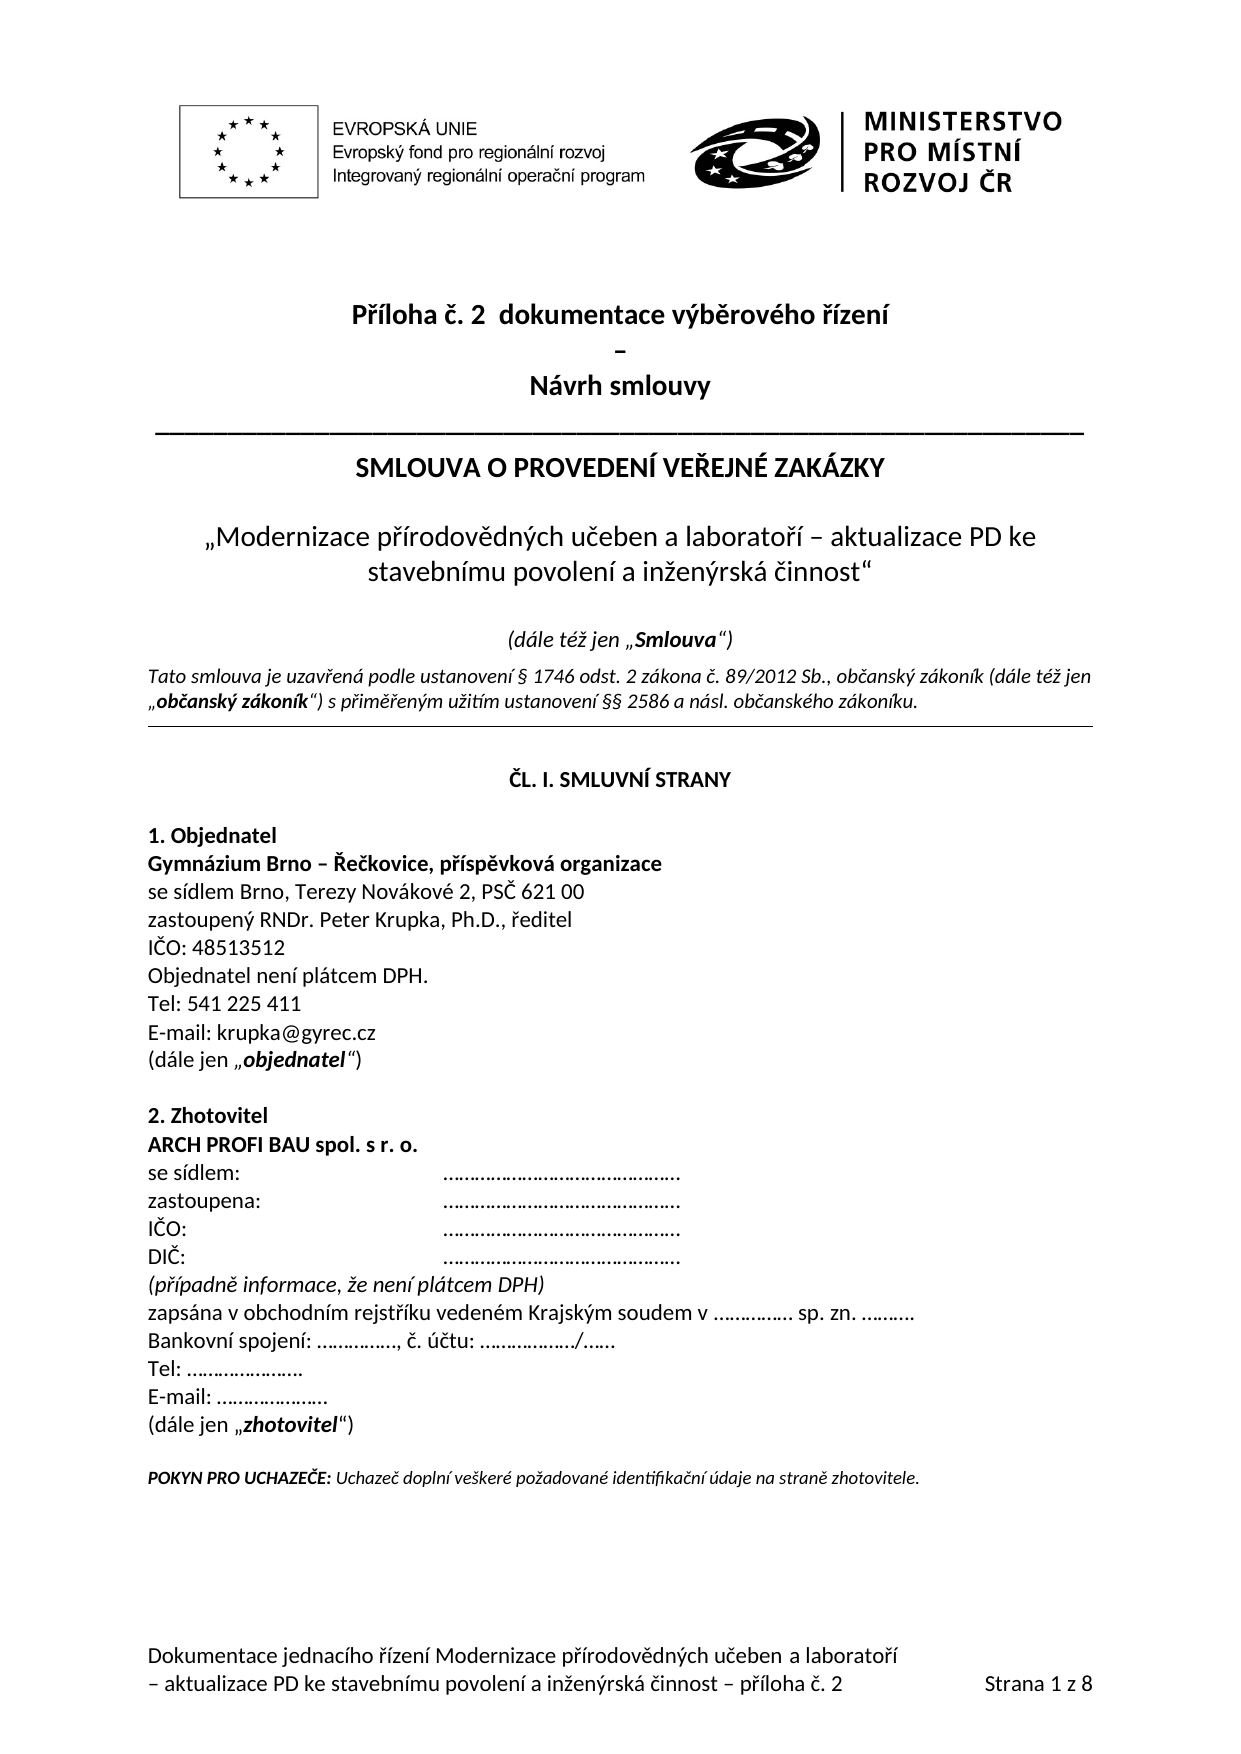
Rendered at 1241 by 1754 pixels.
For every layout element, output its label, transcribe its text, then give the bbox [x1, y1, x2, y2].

text Gymnázium Brno – Řečkovice, příspěvková organizace [148, 849, 1093, 877]
text Tel: 541 225 411 [148, 989, 1093, 1018]
text POKYN PRO UCHAZEČE: Uchazeč doplní veškeré požadované identifikační údaje na straně zhotovitele. [148, 1466, 1093, 1489]
text se sídlem: ……………………………………… [148, 1158, 1093, 1186]
text Objednatel není plátcem DPH. [148, 962, 1093, 989]
text se sídlem Brno, Terezy Novákové 2, PSČ 621 00 [148, 877, 1093, 906]
text E-mail: ………………… [148, 1382, 1093, 1410]
text zapsána v obchodním rejstříku vedeném Krajským soudem v …………… sp. zn. ………. [148, 1298, 1093, 1326]
text Bankovní spojení: ……………, č. účtu: ………………/…… [148, 1326, 1093, 1354]
text (případně informace, že není plátcem DPH) [148, 1270, 1093, 1298]
text 1. Objednatel [148, 821, 1093, 849]
text E-mail: krupka@gyrec.cz [148, 1018, 1093, 1046]
title Tato smlouva je uzavřená podle ustanovení § 1746 odst. 2 zákona č. 89/2012 Sb., občanský zákoník (dále též jen „občanský zákoník“) s přiměřeným užitím ustanovení §§ 2586 a násl. občanského zákoníku. [148, 663, 1093, 714]
text 2. Zhotovitel [148, 1102, 1093, 1130]
text DIČ: ……………………………………… [148, 1242, 1093, 1270]
text Příloha č. 2 dokumentace výběrového řízení [148, 296, 1093, 332]
picture [148, 73, 1092, 229]
subtitle ČL. I. SMLUVNÍ STRANY [148, 765, 1093, 793]
title Návrh smlouvy [148, 367, 1093, 403]
title „Modernizace přírodovědných učeben a laboratoří – aktualizace PD ke stavebnímu povolení a inženýrská činnost“ [148, 518, 1093, 589]
title SMLOUVA O PROVEDENÍ VEŘEJNÉ ZAKÁZKY [148, 449, 1093, 484]
text zastoupený RNDr. Peter Krupka, Ph.D., ředitel [148, 906, 1093, 933]
text IČO: 48513512 [148, 933, 1093, 962]
title ________________________________________________________________ [148, 403, 1093, 438]
text zastoupena: ……………………………………… [148, 1186, 1093, 1214]
text Tel: …………………. [148, 1354, 1093, 1382]
text (dále jen „objednatel“) [148, 1046, 1093, 1074]
text – [148, 332, 1093, 367]
text ARCH PROFI BAU spol. s r. o. [148, 1130, 1093, 1158]
text (dále jen „zhotovitel“) [148, 1410, 1093, 1438]
text IČO: ……………………………………… [148, 1214, 1093, 1242]
title (dále též jen „Smlouva“) [148, 625, 1093, 653]
